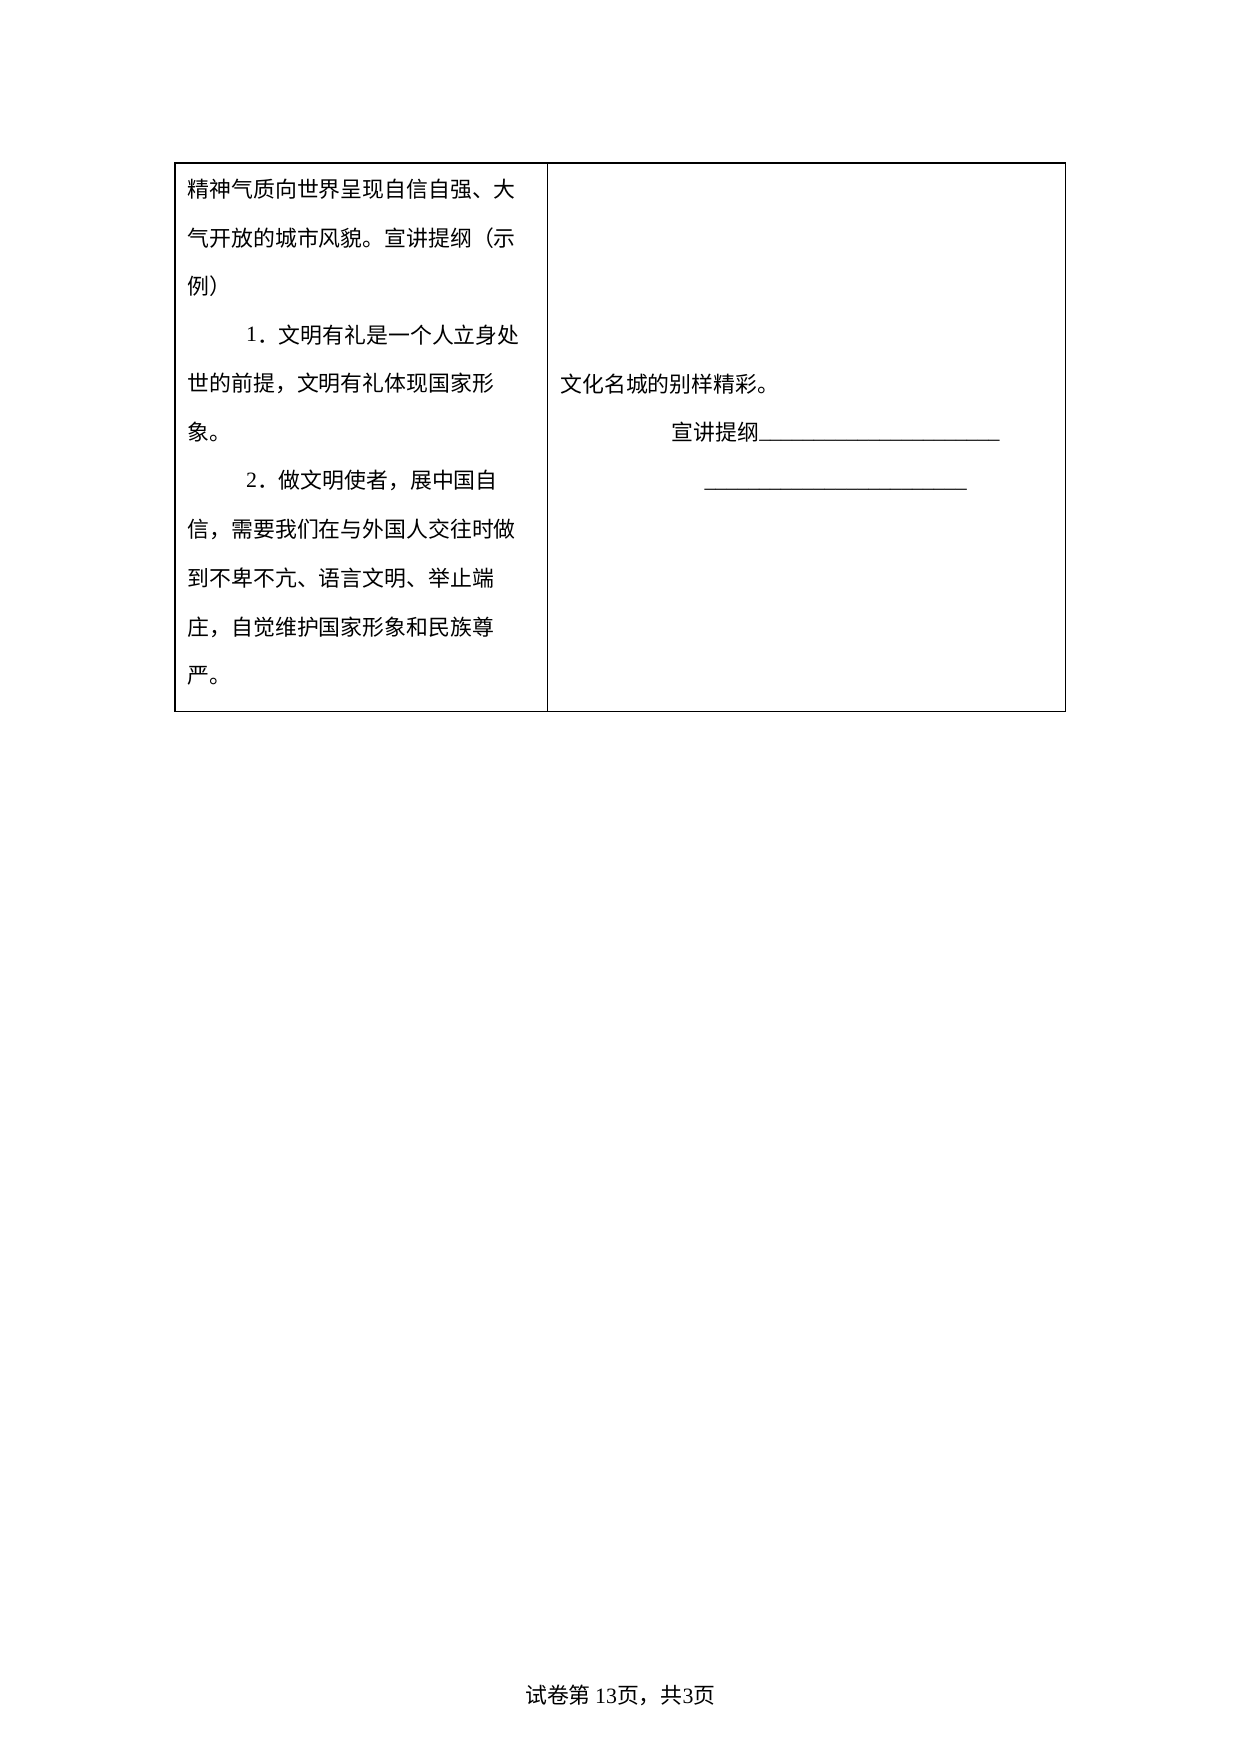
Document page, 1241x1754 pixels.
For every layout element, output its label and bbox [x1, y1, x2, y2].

table_header [176, 164, 547, 711]
table_header [548, 164, 1065, 711]
